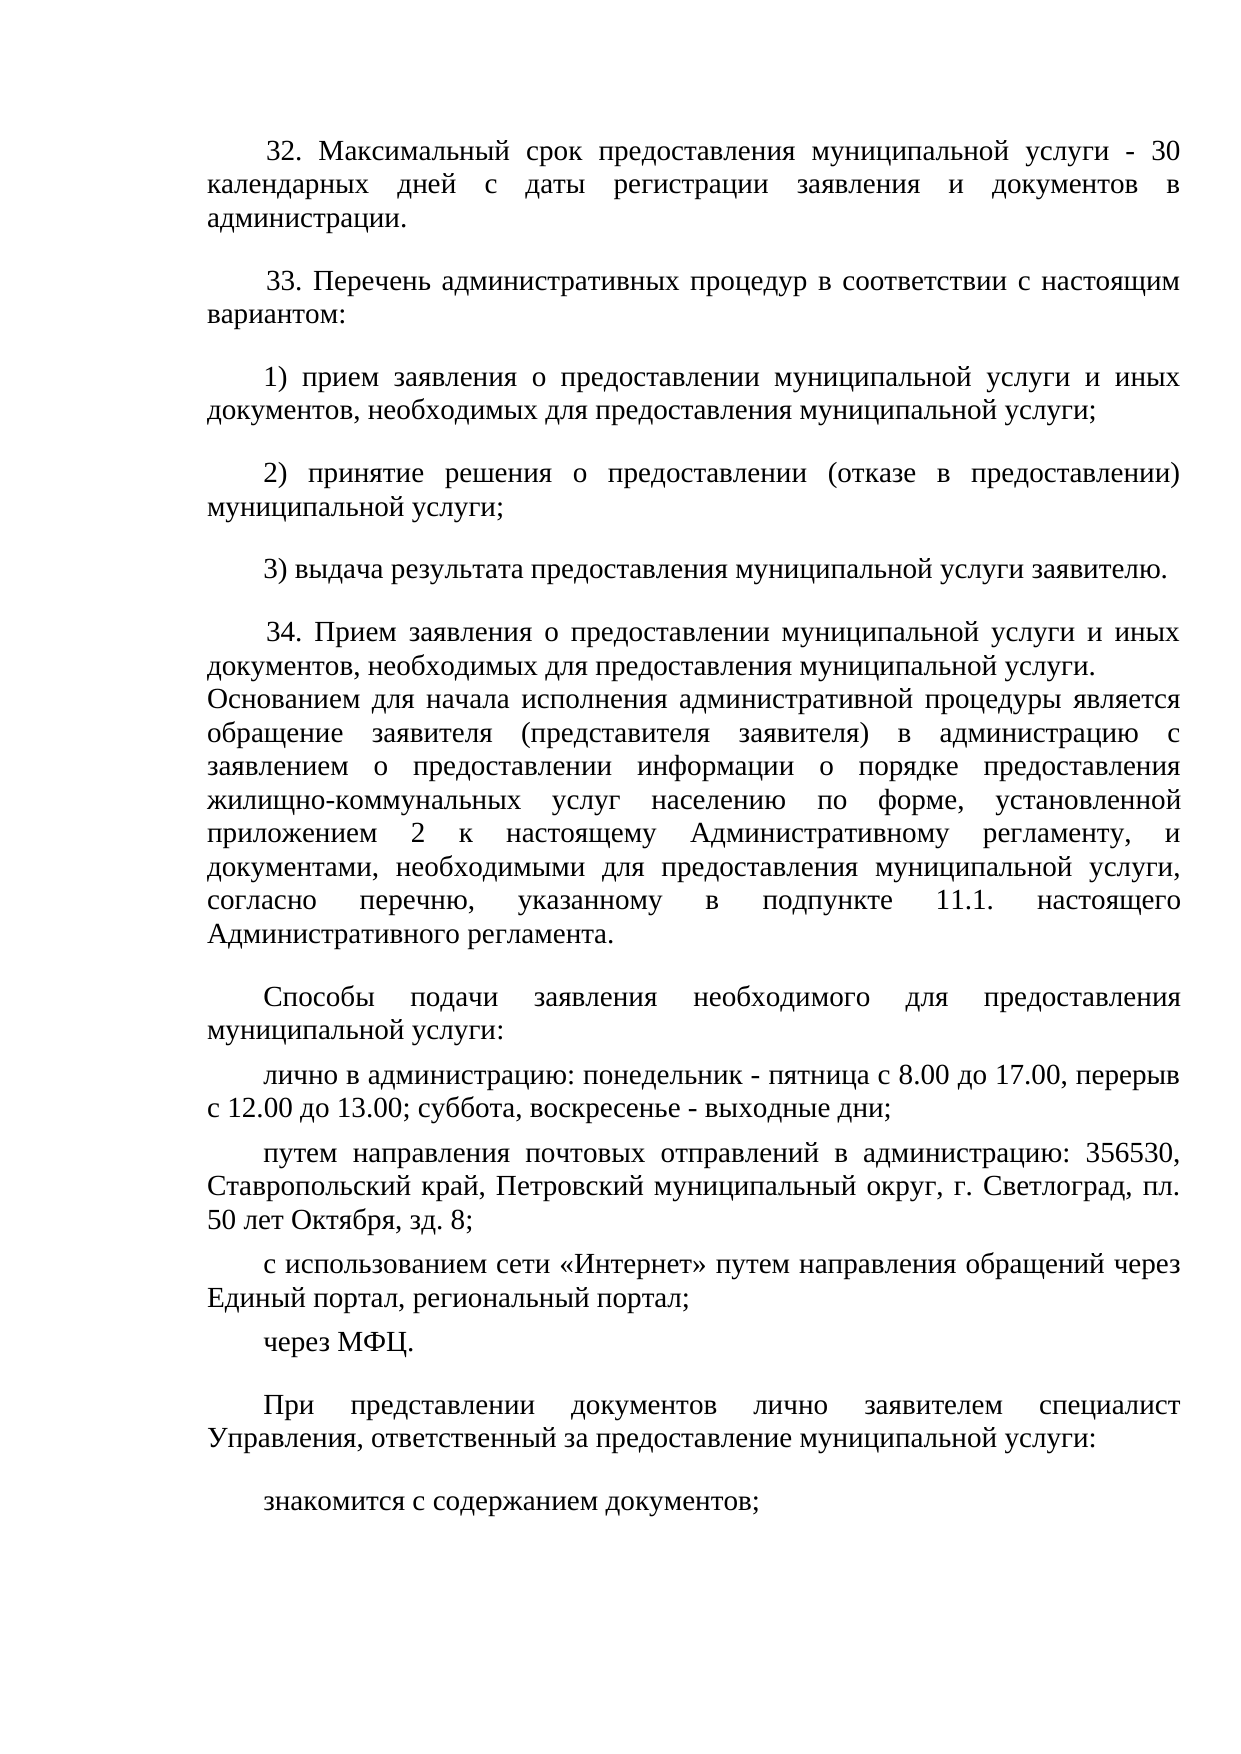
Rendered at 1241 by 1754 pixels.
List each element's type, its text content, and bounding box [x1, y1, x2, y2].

text При представлении документов лично заявителем специалист Управления, ответственный за предоставление муниципальной услуги: [207, 1387, 1181, 1454]
text 33. Перечень административных процедур в соответствии с настоящим вариантом: [207, 263, 1181, 330]
text через МФЦ. [207, 1324, 1181, 1358]
text 3) выдача результата предоставления муниципальной услуги заявителю. [207, 551, 1181, 585]
text путем направления почтовых отправлений в администрацию: 356530, Ставропольский край, Петровский муниципальный округ, г. Светлоград, пл. 50 лет Октября, зд. 8; [207, 1135, 1181, 1235]
text 2) принятие решения о предоставлении (отказе в предоставлении) муниципальной услуги; [207, 455, 1181, 522]
text 32. Максимальный срок предоставления муниципальной услуги - 30 календарных дней с даты регистрации заявления и документов в администрации. [207, 133, 1181, 233]
text Способы подачи заявления необходимого для предоставления муниципальной услуги: [207, 979, 1181, 1046]
text знакомится с содержанием документов; [207, 1483, 1181, 1517]
text 34. Прием заявления о предоставлении муниципальной услуги и иных документов, необходимых для предоставления муниципальной услуги. [207, 614, 1181, 681]
text с использованием сети «Интернет» путем направления обращений через Единый портал, региональный портал; [207, 1246, 1181, 1313]
text лично в администрацию: понедельник - пятница с 8.00 до 17.00, перерыв с 12.00 до 13.00; суббота, воскресенье - выходные дни; [207, 1057, 1181, 1124]
text 1) прием заявления о предоставлении муниципальной услуги и иных документов, необходимых для предоставления муниципальной услуги; [207, 359, 1181, 426]
text Основанием для начала исполнения административной процедуры является обращение заявителя (представителя заявителя) в администрацию с заявлением о предоставлении информации о порядке предоставления жилищно-коммунальных услуг населению по форме, установленной приложением 2 к настоящему Административному регламенту, и документами, необходимыми для предоставления муниципальной услуги, согласно перечню, указанному в подпункте 11.1. настоящего Административного регламента. [207, 681, 1181, 949]
